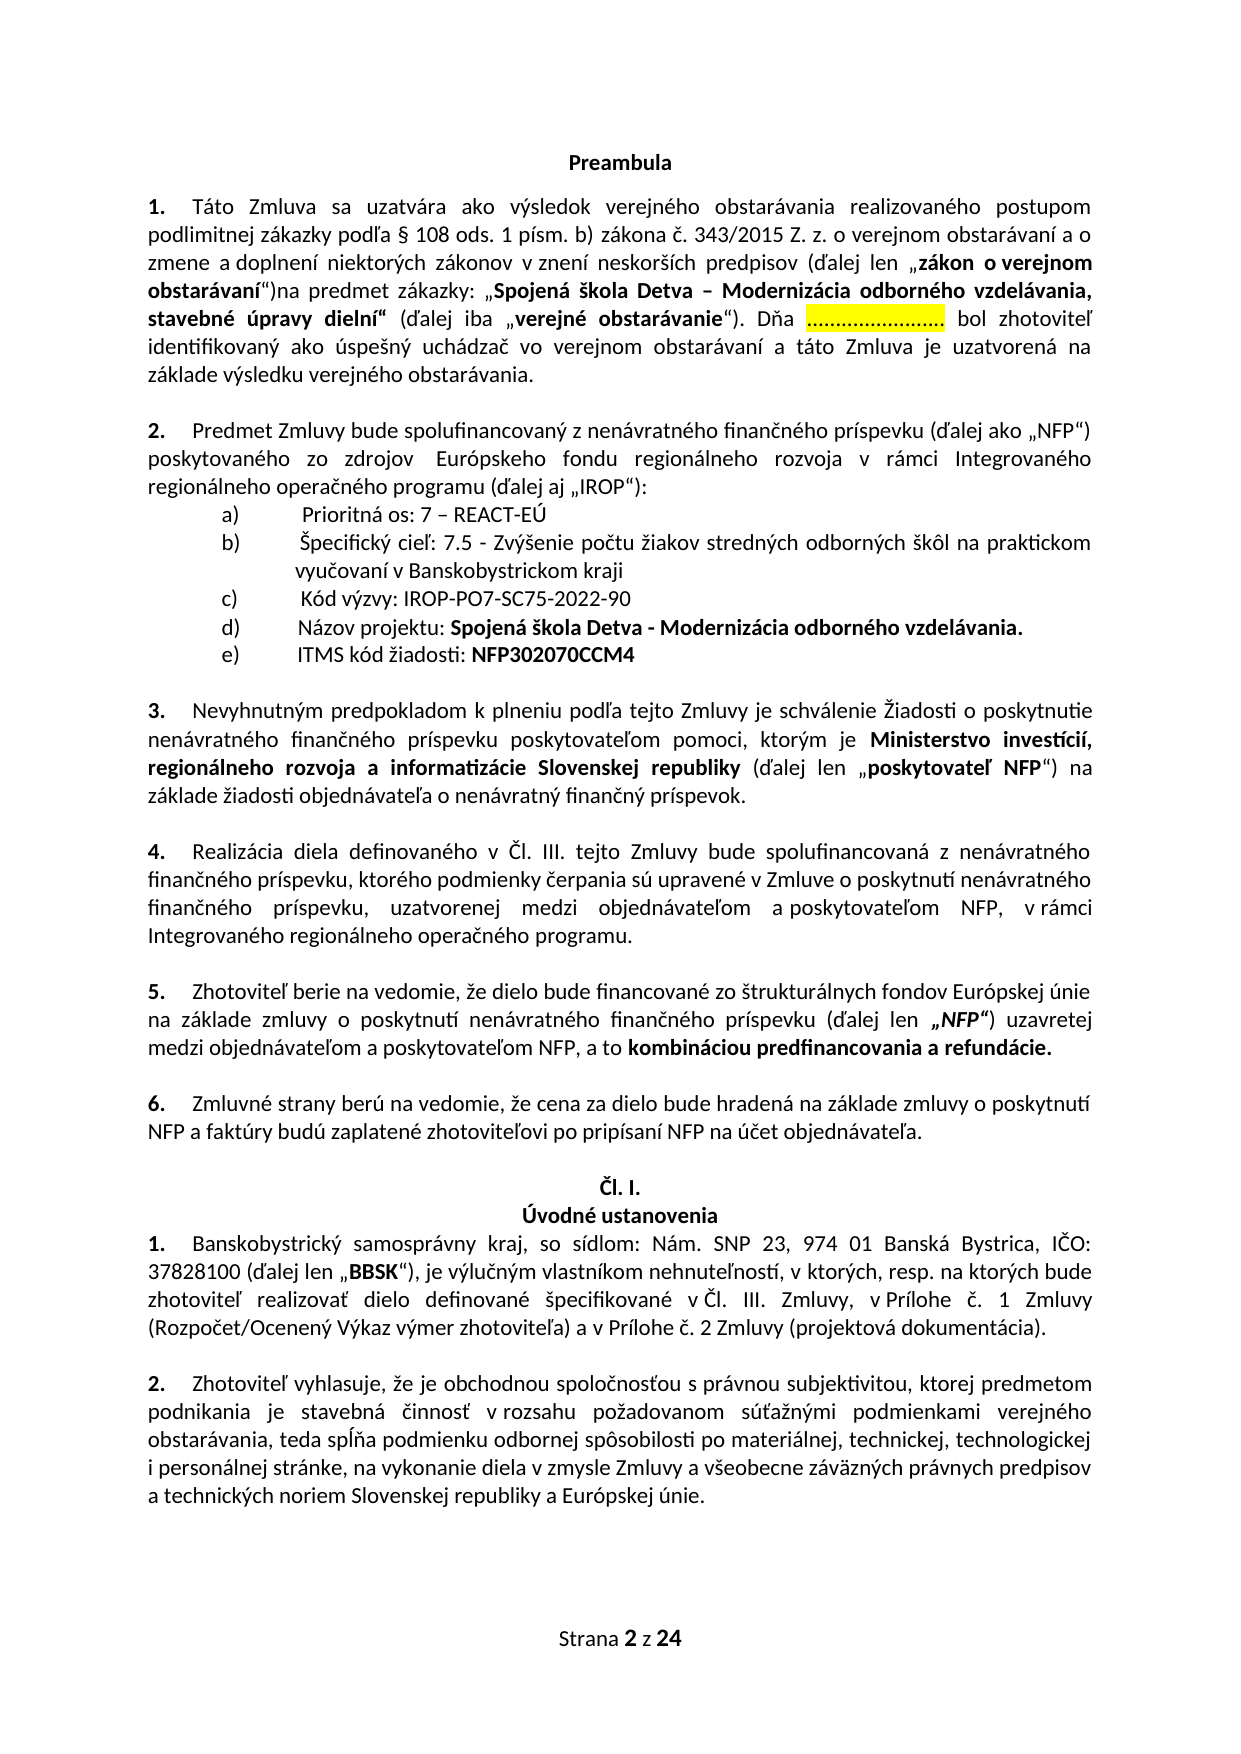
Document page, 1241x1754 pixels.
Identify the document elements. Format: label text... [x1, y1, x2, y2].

text e) ITMS kód žiadosti: NFP302070CCM4 [221, 641, 1093, 669]
list Nevyhnutným predpokladom k plneniu podľa tejto Zmluvy je schválenie Žiadosti o poskytnutie nenávratného finančného príspevku poskytovateľom pomoci, ktorým je Ministerstvo investícií, regionálneho rozvoja a informatizácie Slovenskej republiky (ďalej len „poskytovateľ NFP“) na základe žiadosti objednávateľa o nenávratný finančný príspevok. [148, 697, 1093, 809]
list Predmet Zmluvy bude spolufinancovaný z nenávratného finančného príspevku (ďalej ako „NFP“) poskytovaného zo zdrojov Európskeho fondu regionálneho rozvoja v rámci Integrovaného regionálneho operačného programu (ďalej aj „IROP“): [148, 416, 1093, 501]
list Realizácia diela definovaného v Čl. III. tejto Zmluvy bude spolufinancovaná z nenávratného finančného príspevku, ktorého podmienky čerpania sú upravené v Zmluve o poskytnutí nenávratného finančného príspevku, uzatvorenej medzi objednávateľom a poskytovateľom NFP, v rámci Integrovaného regionálneho operačného programu. [148, 837, 1093, 949]
list Táto Zmluva sa uzatvára ako výsledok verejného obstarávania realizovaného postupom podlimitnej zákazky podľa § 108 ods. 1 písm. b) zákona č. 343/2015 Z. z. o verejnom obstarávaní a o zmene a doplnení niektorých zákonov v znení neskorších predpisov (ďalej len „zákon o verejnom obstarávaní“)na predmet zákazky: „Spojená škola Detva – Modernizácia odborného vzdelávania, stavebné úpravy dielní“ (ďalej iba „verejné obstarávanie“). Dňa ........................ bol zhotoviteľ identifikovaný ako úspešný uchádzač vo verejnom obstarávaní a táto Zmluva je uzatvorená na základe výsledku verejného obstarávania. [148, 192, 1093, 388]
text d) Názov projektu: Spojená škola Detva - Modernizácia odborného vzdelávania. [221, 613, 1093, 641]
list Zhotoviteľ vyhlasuje, že je obchodnou spoločnosťou s právnou subjektivitou, ktorej predmetom podnikania je stavebná činnosť v rozsahu požadovanom súťažnými podmienkami verejného obstarávania, teda spĺňa podmienku odbornej spôsobilosti po materiálnej, technickej, technologickej i personálnej stránke, na vykonanie diela v zmysle Zmluvy a všeobecne záväzných právnych predpisov a technických noriem Slovenskej republiky a Európskej únie. [148, 1369, 1093, 1509]
list Banskobystrický samosprávny kraj, so sídlom: Nám. SNP 23, 974 01 Banská Bystrica, IČO: 37828100 (ďalej len „BBSK“), je výlučným vlastníkom nehnuteľností, v ktorých, resp. na ktorých bude zhotoviteľ realizovať dielo definované špecifikované v Čl. III. Zmluvy, v Prílohe č. 1 Zmluvy (Rozpočet/Ocenený Výkaz výmer zhotoviteľa) a v Prílohe č. 2 Zmluvy (projektová dokumentácia). [148, 1229, 1093, 1341]
text a) Prioritná os: 7 – REACT-EÚ [148, 501, 1093, 528]
text Preambula [148, 148, 1093, 176]
text c) Kód výzvy: IROP-PO7-SC75-2022-90 [148, 584, 1093, 613]
text Úvodné ustanovenia [148, 1201, 1093, 1229]
text b) Špecifický cieľ: 7.5 - Zvýšenie počtu žiakov stredných odborných škôl na praktickom vyučovaní v Banskobystrickom kraji [221, 528, 1093, 584]
list Zhotoviteľ berie na vedomie, že dielo bude financované zo štrukturálnych fondov Európskej únie na základe zmluvy o poskytnutí nenávratného finančného príspevku (ďalej len „NFP“) uzavretej medzi objednávateľom a poskytovateľom NFP, a to kombináciou predfinancovania a refundácie. [148, 977, 1093, 1061]
text Čl. I. [148, 1173, 1093, 1201]
list Zmluvné strany berú na vedomie, že cena za dielo bude hradená na základe zmluvy o poskytnutí NFP a faktúry budú zaplatené zhotoviteľovi po pripísaní NFP na účet objednávateľa. [148, 1089, 1093, 1145]
